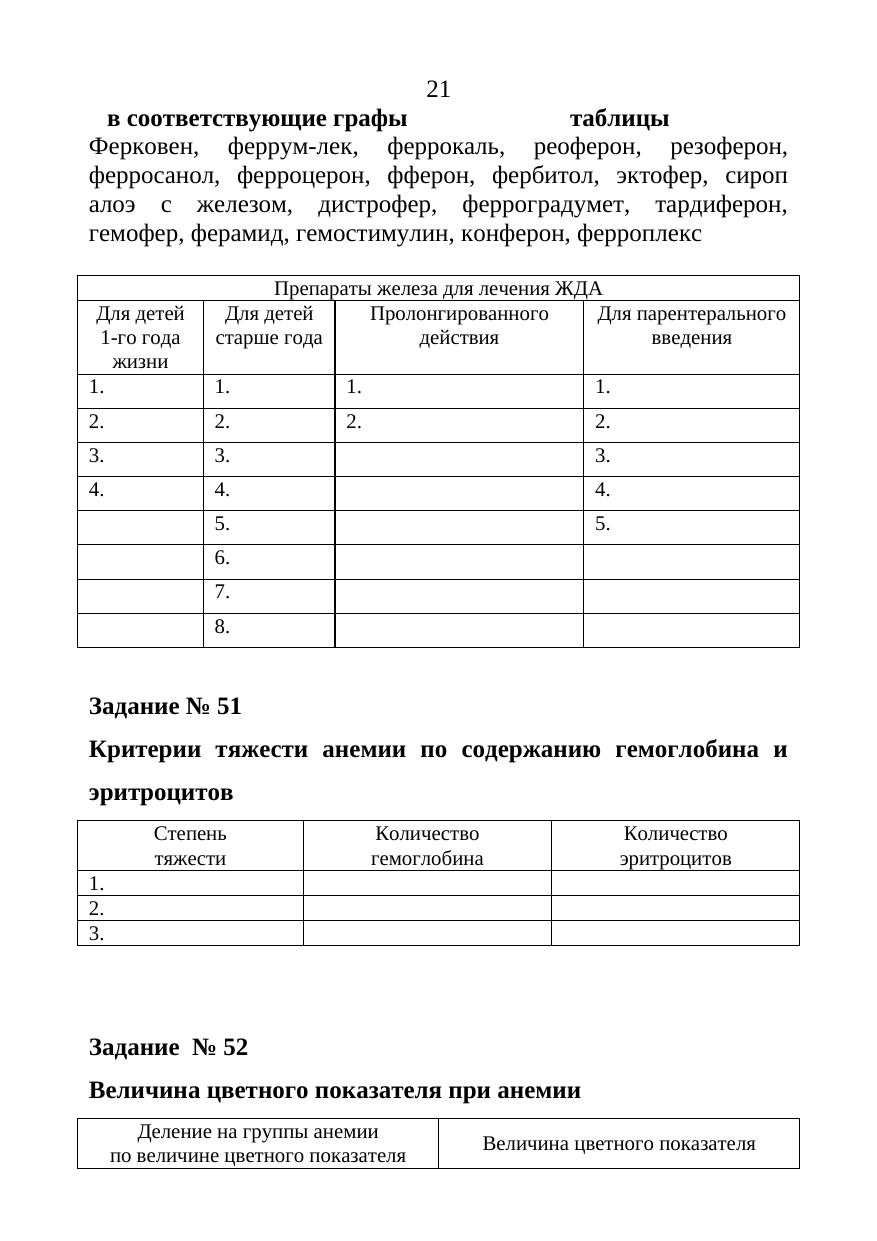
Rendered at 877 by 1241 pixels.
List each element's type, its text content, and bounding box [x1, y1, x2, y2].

table_cell 4. [204, 477, 334, 510]
table_cell 4. [78, 477, 203, 510]
table_cell 3. [78, 921, 303, 945]
table_cell [78, 511, 203, 544]
table_header Препараты железа для лечения ЖДА [78, 276, 799, 300]
text Ферковен, феррум-лек, феррокаль, реоферон, резоферон, ферросанол, ферроцерон, фферон, фербитол, эктофер, сироп алоэ с железом, дистрофер, ферроградумет, тардиферон, гемофер, ферамид, гемостимулин, конферон, ферроплекс [89, 131, 788, 246]
table_cell [78, 614, 203, 647]
text Задание № 51 [89, 691, 788, 720]
table_cell 2. [78, 409, 203, 442]
table_cell [304, 896, 551, 920]
table_header Степень тяжести [78, 821, 303, 869]
table_cell Для детей 1-го года жизни [78, 301, 203, 373]
table_cell 3. [78, 443, 203, 476]
table_cell [552, 921, 799, 945]
table_cell Для детей старше года [204, 301, 334, 373]
table_header Количество эритроцитов [552, 821, 799, 869]
table_cell [336, 443, 583, 476]
table_cell [304, 921, 551, 945]
table_header Количество гемоглобина [304, 821, 551, 869]
table_cell [552, 896, 799, 920]
table_cell 8. [204, 614, 334, 647]
table_cell 3. [204, 443, 334, 476]
table_cell [304, 871, 551, 894]
table_header Деление на группы анемии по величине цветного показателя [78, 1119, 438, 1167]
table_cell 7. [204, 580, 334, 613]
table_cell [552, 871, 799, 894]
table_cell [336, 614, 583, 647]
table_cell 4. [584, 477, 799, 510]
table_cell [336, 545, 583, 578]
table_cell 1. [78, 375, 203, 408]
table_cell 1. [336, 375, 583, 408]
table_cell [78, 580, 203, 613]
table_cell [336, 511, 583, 544]
table_cell 1. [204, 375, 334, 408]
table_cell 5. [584, 511, 799, 544]
table_cell 1. [584, 375, 799, 408]
text в соответствующие графы таблицы [89, 103, 788, 131]
table_cell 2. [204, 409, 334, 442]
table_cell [336, 580, 583, 613]
table_cell 5. [204, 511, 334, 544]
table_cell 2. [584, 409, 799, 442]
table_cell Пролонгированного действия [336, 301, 583, 373]
table_cell [336, 477, 583, 510]
table_cell 6. [204, 545, 334, 578]
table_cell 2. [336, 409, 583, 442]
table_cell [584, 545, 799, 578]
table_cell 3. [584, 443, 799, 476]
table_header Величина цветного показателя [439, 1119, 799, 1167]
table_cell 2. [78, 896, 303, 920]
table_cell 1. [78, 871, 303, 894]
text Критерии тяжести анемии по содержанию гемоглобина и эритроцитов [89, 734, 788, 806]
table_cell [78, 545, 203, 578]
table_cell Для парентерального введения [584, 301, 799, 373]
table_cell [584, 580, 799, 613]
text Задание № 52 [89, 1032, 788, 1061]
text Величина цветного показателя при анемии [89, 1075, 788, 1104]
table_cell [584, 614, 799, 647]
